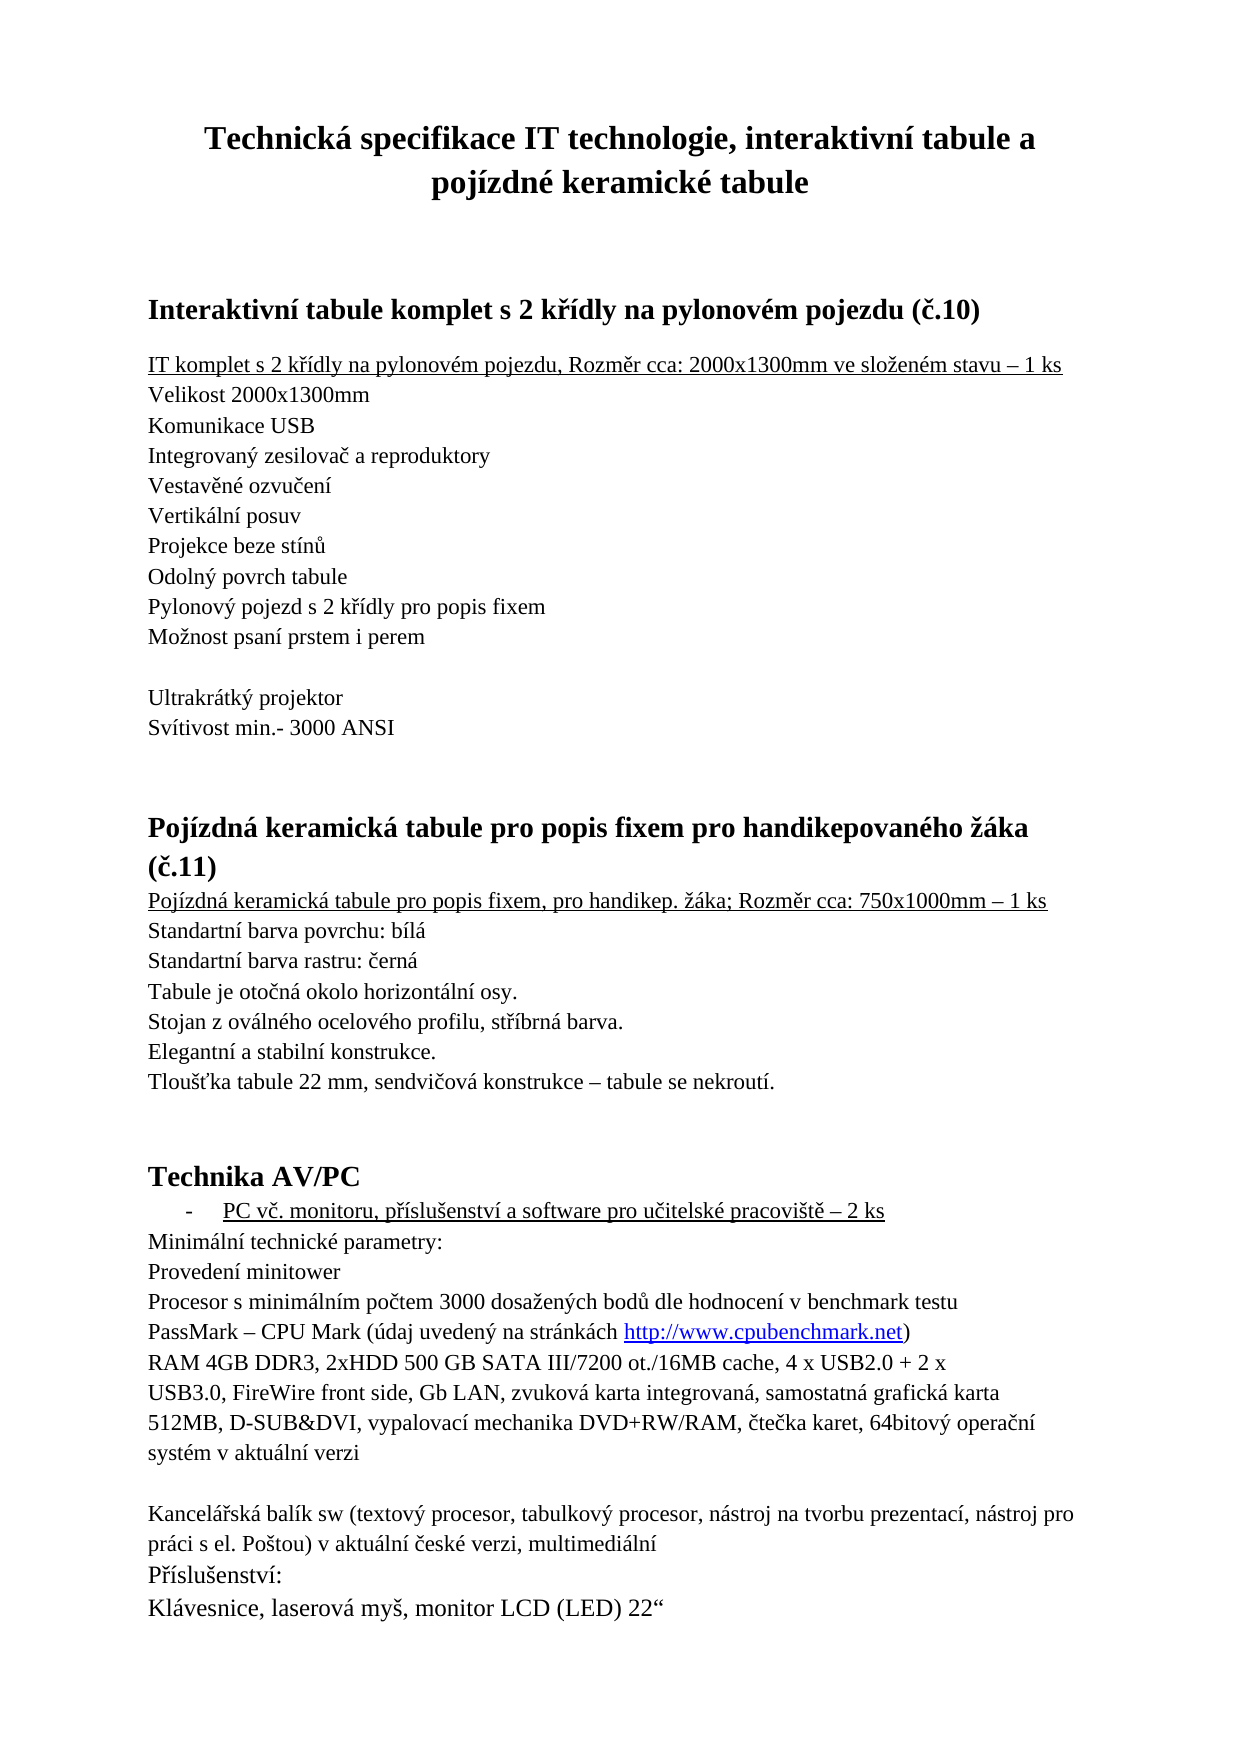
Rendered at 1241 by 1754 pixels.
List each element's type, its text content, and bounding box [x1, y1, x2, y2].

text Možnost psaní prstem i perem [148, 623, 1092, 649]
text Tabule je otočná okolo horizontální osy. [148, 978, 1092, 1004]
text Klávesnice, laserová myš, monitor LCD (LED) 22“ [148, 1593, 1092, 1622]
text Integrovaný zesilovač a reproduktory [148, 442, 1092, 468]
text Elegantní a stabilní konstrukce. [148, 1038, 1092, 1064]
text Interaktivní tabule komplet s 2 křídly na pylonovém pojezdu (č.10) [148, 292, 1092, 326]
text Stojan z oválného ocelového profilu, stříbrná barva. [148, 1008, 1092, 1034]
text Projekce beze stínů [148, 533, 1092, 559]
text Příslušenství: [148, 1560, 1092, 1589]
text IT komplet s 2 křídly na pylonovém pojezdu, Rozměr cca: 2000x1300mm ve složeném stavu – 1 ks [148, 351, 1092, 378]
text Standartní barva povrchu: bílá [148, 917, 1092, 944]
text RAM 4GB DDR3, 2xHDD 500 GB SATA III/7200 ot./16MB cache, 4 x USB2.0 + 2 x [148, 1349, 1092, 1375]
text 512MB, D-SUB&DVI, vypalovací mechanika DVD+RW/RAM, čtečka karet, 64bitový operační systém v aktuální verzi [148, 1409, 1092, 1466]
text Pojízdná keramická tabule pro popis fixem pro handikepovaného žáka (č.11) [148, 810, 1092, 882]
text Komunikace USB [148, 412, 1092, 438]
text Standartní barva rastru: černá [148, 948, 1092, 974]
text Technika AV/PC [148, 1159, 1092, 1193]
text Velikost 2000x1300mm [148, 382, 1092, 408]
text Technická specifikace IT technologie, interaktivní tabule a pojízdné keramické tabule [148, 118, 1092, 201]
text Procesor s minimálním počtem 3000 dosažených bodů dle hodnocení v benchmark testu [148, 1288, 1092, 1314]
text USB3.0, FireWire front side, Gb LAN, zvuková karta integrovaná, samostatná grafická karta [148, 1379, 1092, 1405]
text Pojízdná keramická tabule pro popis fixem, pro handikep. žáka; Rozměr cca: 750x1000mm – 1 ks [148, 887, 1092, 913]
text Vestavěné ozvučení [148, 472, 1092, 498]
text Pylonový pojezd s 2 křídly pro popis fixem [148, 593, 1092, 619]
text Ultrakrátký projektor [148, 684, 1092, 710]
text Odolný povrch tabule [148, 563, 1092, 589]
text Minimální technické parametry: [148, 1228, 1092, 1254]
text Svítivost min.- 3000 ANSI [148, 714, 1092, 740]
text PassMark – CPU Mark (údaj uvedený na stránkách http://www.cpubenchmark.net) [148, 1318, 1092, 1345]
text Provedení minitower [148, 1258, 1092, 1284]
text Tloušťka tabule 22 mm, sendvičová konstrukce – tabule se nekroutí. [148, 1068, 1092, 1095]
text Kancelářská balík sw (textový procesor, tabulkový procesor, nástroj na tvorbu prezentací, nástroj pro práci s el. Poštou) v aktuální české verzi, multimediální [148, 1500, 1092, 1556]
list PC vč. monitoru, příslušenství a software pro učitelské pracoviště – 2 ks [185, 1198, 1092, 1224]
text Vertikální posuv [148, 502, 1092, 529]
